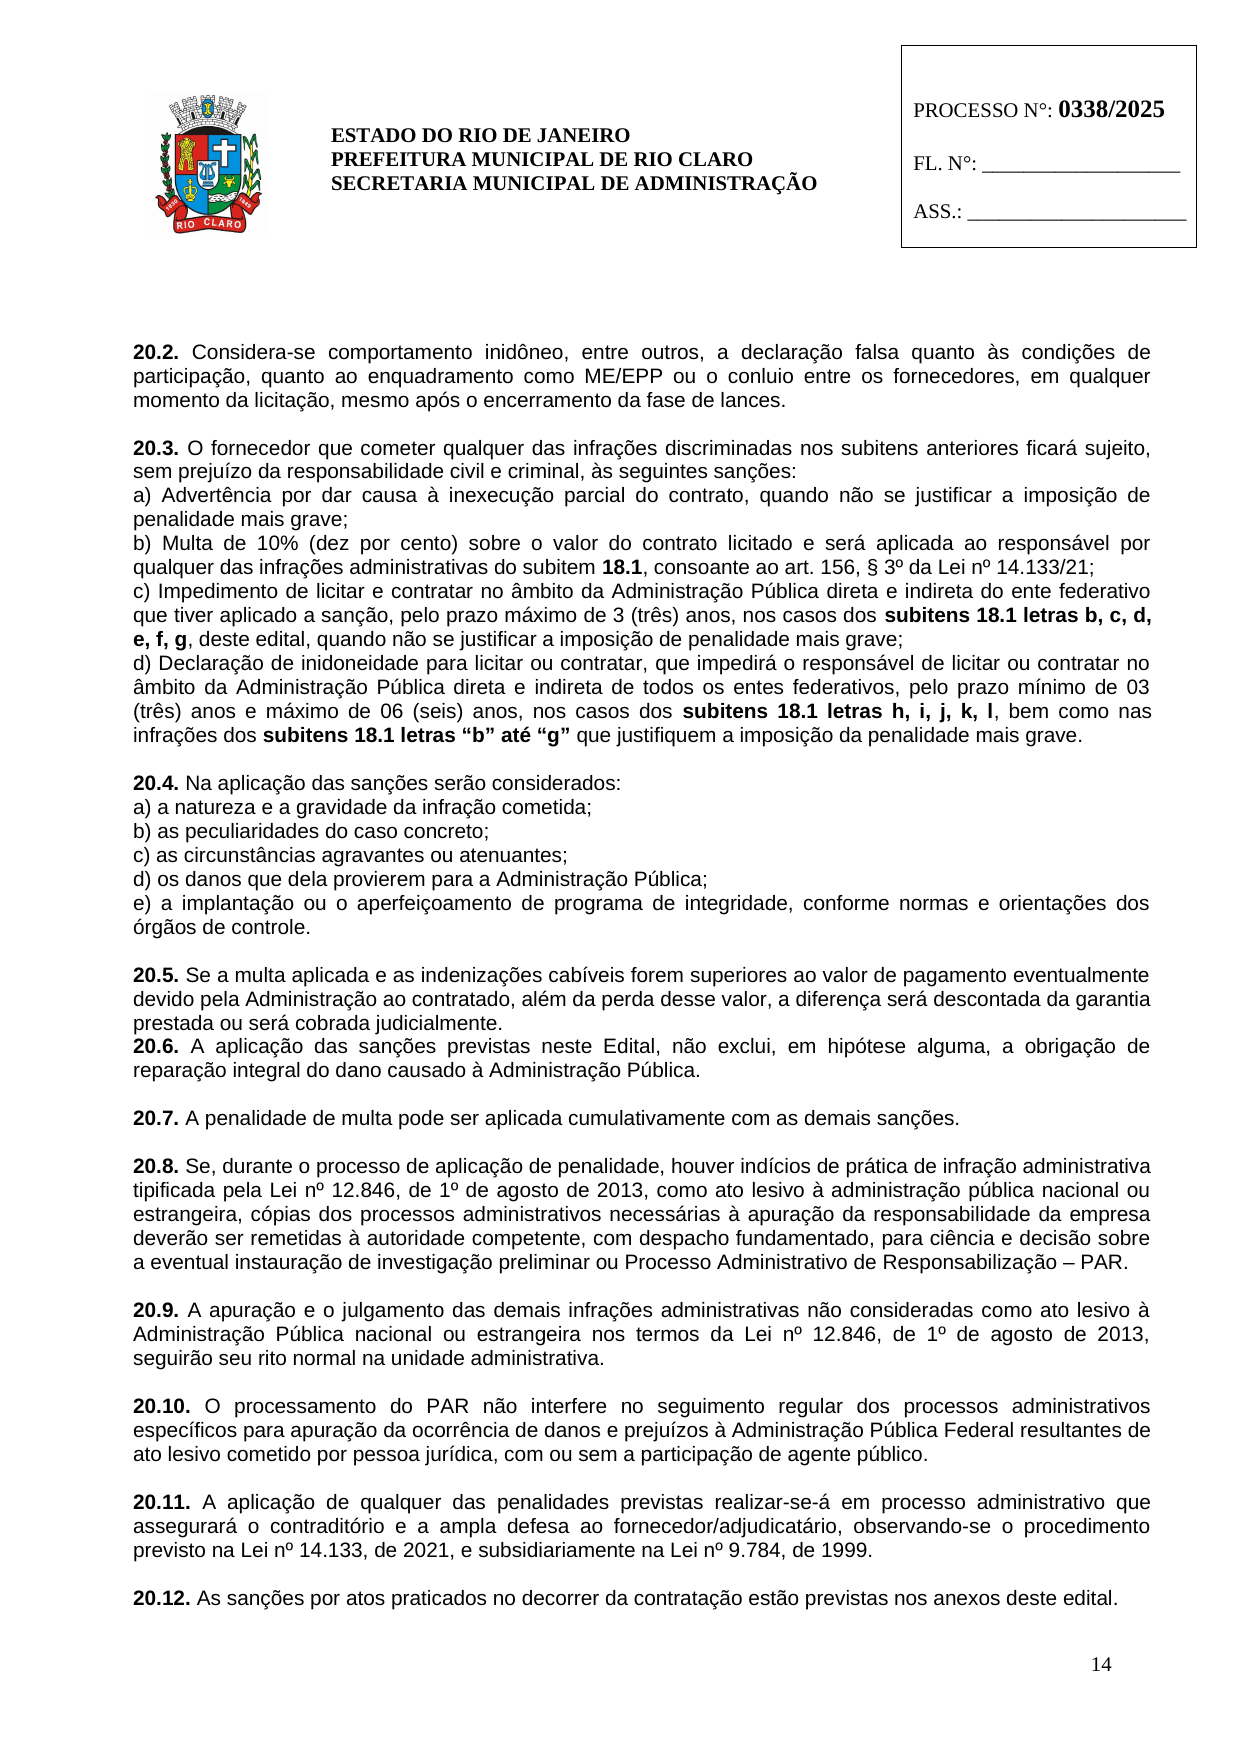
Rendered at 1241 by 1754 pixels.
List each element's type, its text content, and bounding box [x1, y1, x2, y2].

list 20.12. As sanções por atos praticados no decorrer da contratação estão previstas nos anexos deste edital. [133, 1585, 1152, 1609]
list a) Advertência por dar causa à inexecução parcial do contrato, quando não se justificar a imposição de penalidade mais grave; [133, 483, 1152, 531]
list 20.5. Se a multa aplicada e as indenizações cabíveis forem superiores ao valor de pagamento eventualmente devido pela Administração ao contratado, além da perda desse valor, a diferença será descontada da garantia prestada ou será cobrada judicialmente. [133, 962, 1152, 1034]
list 20.2. Considera-se comportamento inidôneo, entre outros, a declaração falsa quanto às condições de participação, quanto ao enquadramento como ME/EPP ou o conluio entre os fornecedores, em qualquer momento da licitação, mesmo após o encerramento da fase de lances. [133, 339, 1152, 411]
list e) a implantação ou o aperfeiçoamento de programa de integridade, conforme normas e orientações dos órgãos de controle. [133, 891, 1152, 938]
list 20.6. A aplicação das sanções previstas neste Edital, não exclui, em hipótese alguma, a obrigação de reparação integral do dano causado à Administração Pública. [133, 1034, 1152, 1082]
list c) as circunstâncias agravantes ou atenuantes; [133, 843, 1152, 867]
list 20.3. O fornecedor que cometer qualquer das infrações discriminadas nos subitens anteriores ficará sujeito, sem prejuízo da responsabilidade civil e criminal, às seguintes sanções: [133, 435, 1152, 483]
list 20.4. Na aplicação das sanções serão considerados: [133, 771, 1152, 795]
list 20.9. A apuração e o julgamento das demais infrações administrativas não consideradas como ato lesivo à Administração Pública nacional ou estrangeira nos termos da Lei nº 12.846, de 1º de agosto de 2013, seguirão seu rito normal na unidade administrativa. [133, 1298, 1152, 1370]
text 20.8. Se, durante o processo de aplicação de penalidade, houver indícios de prática de infração administrativa tipificada pela Lei nº 12.846, de 1º de agosto de 2013, como ato lesivo à administração pública nacional ou estrangeira, cópias dos processos administrativos necessárias à apuração da responsabilidade da empresa deverão ser remetidas à autoridade competente, com despacho fundamentado, para ciência e decisão sobre a eventual instauração de investigação preliminar ou Processo Administrativo de Responsabilização – PAR. [133, 1154, 1152, 1274]
text 20.11. A aplicação de qualquer das penalidades previstas realizar-se-á em processo administrativo que assegurará o contraditório e a ampla defesa ao fornecedor/adjudicatário, observando-se o procedimento previsto na Lei nº 14.133, de 2021, e subsidiariamente na Lei nº 9.784, de 1999. [133, 1489, 1152, 1561]
list d) os danos que dela provierem para a Administração Pública; [133, 867, 1152, 891]
list 20.7. A penalidade de multa pode ser aplicada cumulativamente com as demais sanções. [133, 1106, 1152, 1130]
list c) Impedimento de licitar e contratar no âmbito da Administração Pública direta e indireta do ente federativo que tiver aplicado a sanção, pelo prazo máximo de 3 (três) anos, nos casos dos subitens 18.1 letras b, c, d, e, f, g, deste edital, quando não se justificar a imposição de penalidade mais grave; [133, 579, 1152, 651]
list b) Multa de 10% (dez por cento) sobre o valor do contrato licitado e será aplicada ao responsável por qualquer das infrações administrativas do subitem 18.1, consoante ao art. 156, § 3º da Lei nº 14.133/21; [133, 531, 1152, 579]
list 20.10. O processamento do PAR não interfere no seguimento regular dos processos administrativos específicos para apuração da ocorrência de danos e prejuízos à Administração Pública Federal resultantes de ato lesivo cometido por pessoa jurídica, com ou sem a participação de agente público. [133, 1394, 1152, 1466]
list b) as peculiaridades do caso concreto; [133, 819, 1152, 843]
list d) Declaração de inidoneidade para licitar ou contratar, que impedirá o responsável de licitar ou contratar no âmbito da Administração Pública direta e indireta de todos os entes federativos, pelo prazo mínimo de 03 (três) anos e máximo de 06 (seis) anos, nos casos dos subitens 18.1 letras h, i, j, k, l, bem como nas infrações dos subitens 18.1 letras “b” até “g” que justifiquem a imposição da penalidade mais grave. [133, 651, 1152, 747]
list a) a natureza e a gravidade da infração cometida; [133, 795, 1152, 819]
picture [150, 91, 266, 238]
